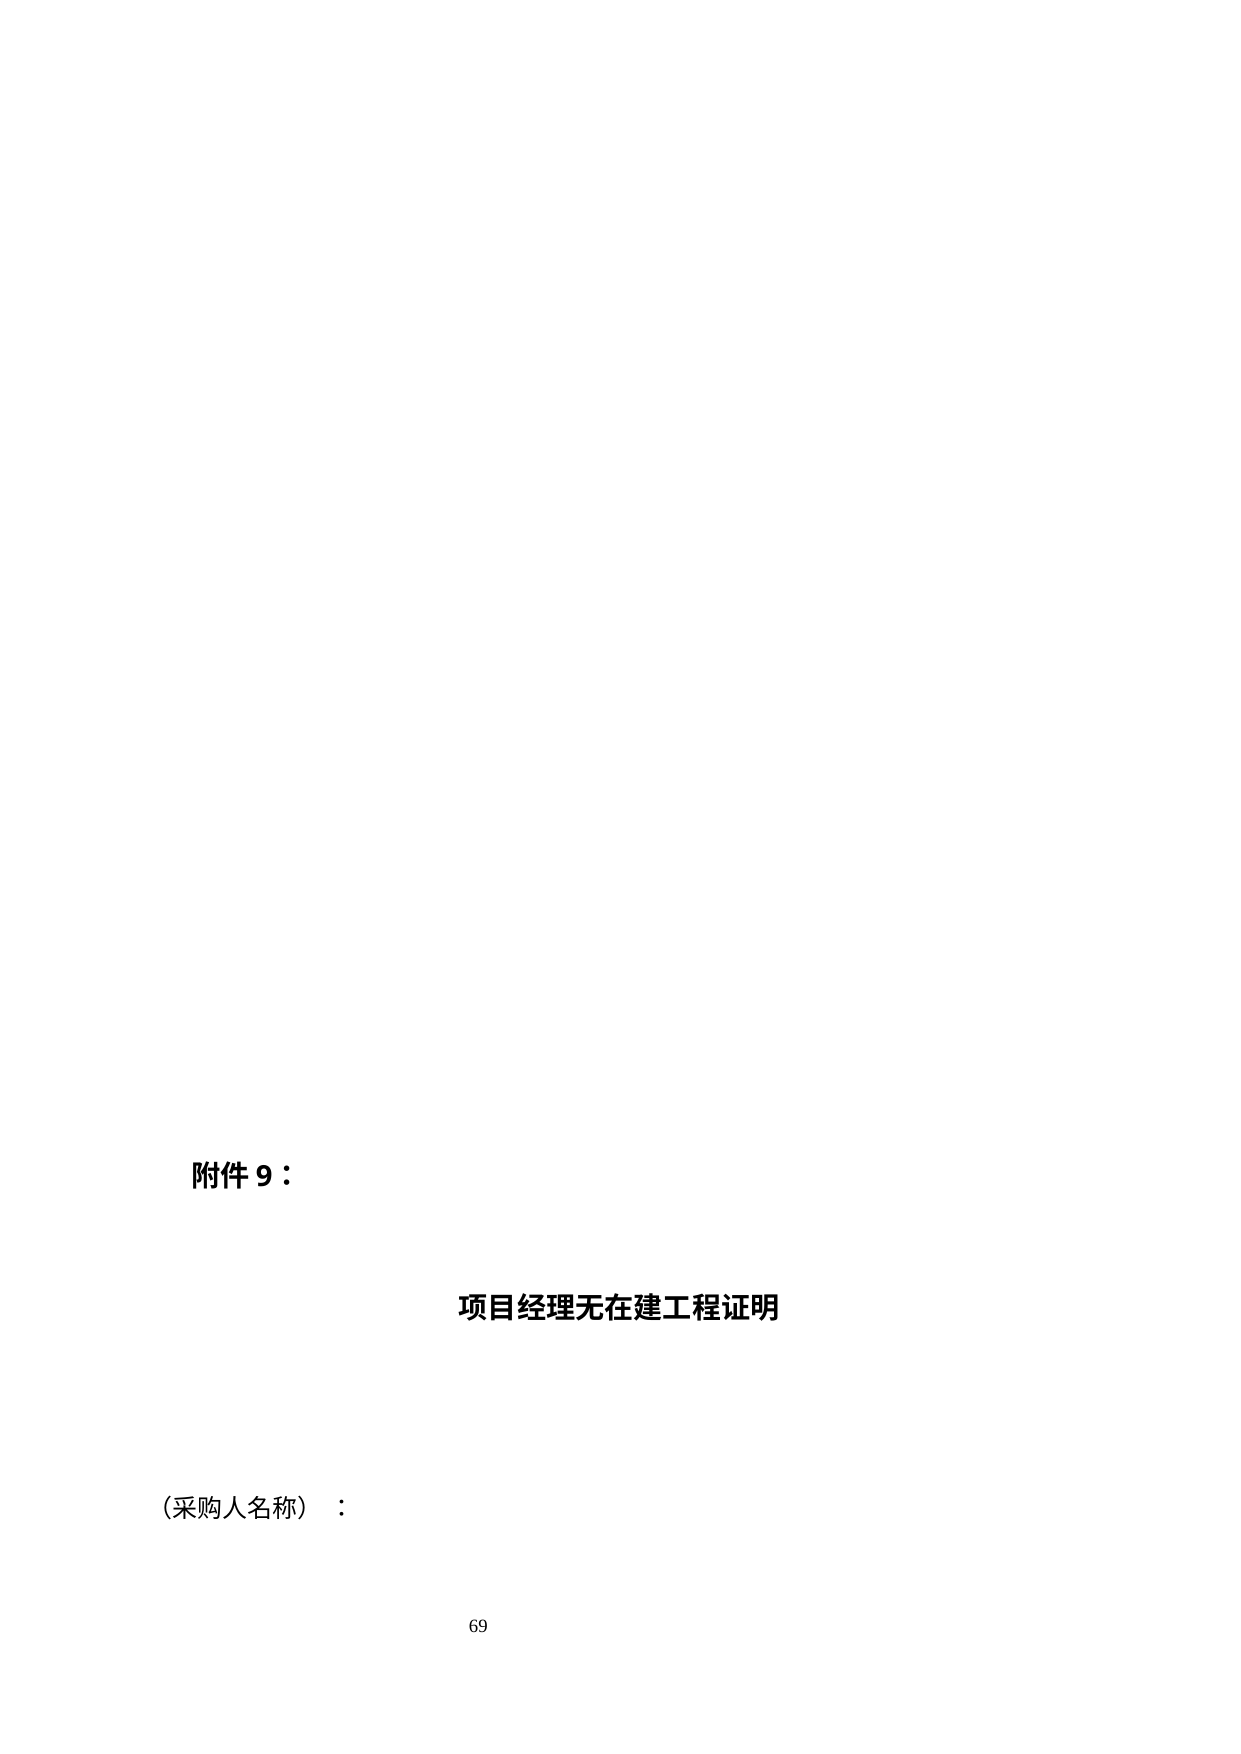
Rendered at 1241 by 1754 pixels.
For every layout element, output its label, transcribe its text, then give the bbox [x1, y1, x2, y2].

title 附件9： [148, 1142, 1090, 1208]
text 项目经理无在建工程证明 [148, 1274, 1090, 1341]
text （采购人名称） ： [148, 1473, 1090, 1539]
